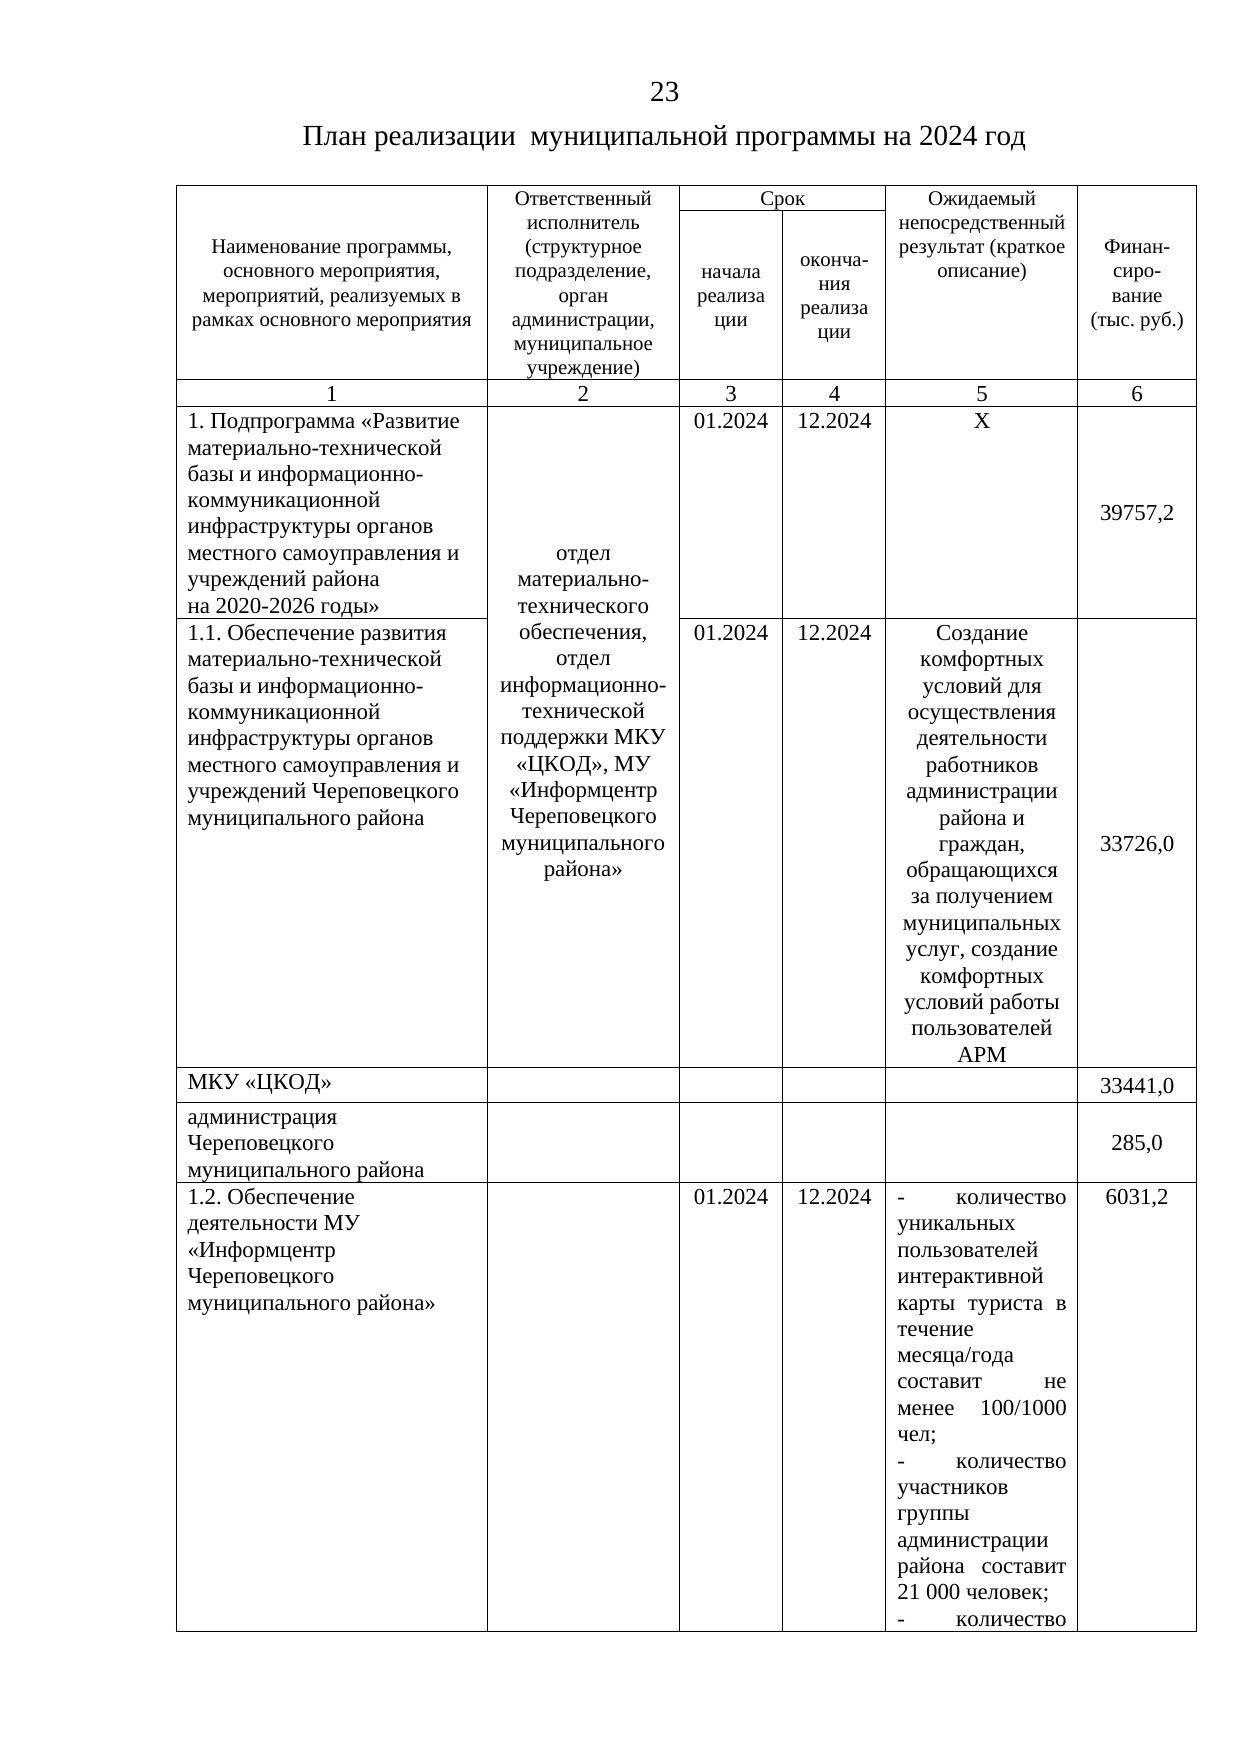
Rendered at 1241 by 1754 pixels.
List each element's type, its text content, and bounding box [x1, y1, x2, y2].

table_cell 12.2024 [783, 619, 885, 1067]
table_cell 6 [1078, 380, 1196, 406]
table_cell [488, 1183, 679, 1631]
table_header Наименование программы, основного мероприятия, мероприятий, реализуемых в рамках основного мероприятия [177, 186, 487, 379]
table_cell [886, 1183, 1077, 1631]
table_header Ответственный исполнитель (структурное подразделение, орган администрации, муниципальное учреждение) [488, 186, 679, 379]
table_cell 285,0 [1078, 1103, 1196, 1182]
table_cell [680, 1103, 782, 1182]
table_cell [783, 1068, 885, 1102]
table_cell [488, 1068, 679, 1102]
table_cell 33441,0 [1078, 1068, 1196, 1102]
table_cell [177, 1183, 487, 1631]
table_cell 39757,2 [1078, 407, 1196, 618]
table_cell 01.2024 [680, 407, 782, 618]
table_cell 1.1. Обеспечение развития материально-технической базы и информационно-коммуникационной инфраструктуры органов местного самоуправления и учреждений Череповецкого муниципального района [177, 619, 487, 1067]
table_cell X [886, 407, 1077, 618]
table_cell 12.2024 [783, 1183, 885, 1631]
table_cell отдел материально-технического обеспечения, отдел информационно-технической поддержки МКУ «ЦКОД», МУ «Информцентр Череповецкого муниципального района» [488, 407, 679, 1067]
table_cell [488, 1103, 679, 1182]
table_cell [886, 1068, 1077, 1102]
table_cell начала реализа ции [680, 211, 782, 379]
table_cell 5 [886, 380, 1077, 406]
table_cell 01.2024 [680, 619, 782, 1067]
table_header Срок [680, 186, 885, 210]
table_cell 01.2024 [680, 1183, 782, 1631]
table_cell 1 [177, 380, 487, 406]
table_cell 1. Подпрограмма «Развитие материально-технической базы и информационно-коммуникационной инфраструктуры органов местного самоуправления и учреждений района на 2020-2026 годы» [177, 407, 487, 618]
table_cell Создание комфортных условий для осуществления деятельности работников администрации района и граждан, обращающихся за получением муниципальных услуг, создание комфортных условий работы пользователей АРМ [886, 619, 1077, 1067]
table_header Ожидаемый непосредственный результат (краткое описание) [886, 186, 1077, 379]
table_cell 3 [680, 380, 782, 406]
table_cell 6031,2 [1078, 1183, 1196, 1631]
table_cell МКУ «ЦКОД» [177, 1068, 487, 1102]
table_cell 33726,0 [1078, 619, 1196, 1067]
table_header Финан-сиро- вание (тыс. руб.) [1078, 186, 1196, 379]
table_cell 12.2024 [783, 407, 885, 618]
table_cell 2 [488, 380, 679, 406]
table_cell [783, 1103, 885, 1182]
table_cell администрация Череповецкого муниципального района [177, 1103, 487, 1182]
table_cell [886, 1103, 1077, 1182]
table_cell оконча- ния реализа ции [783, 211, 885, 379]
table_cell [680, 1068, 782, 1102]
table_cell 4 [783, 380, 885, 406]
text План реализации муниципальной программы на 2024 год [177, 118, 1152, 152]
